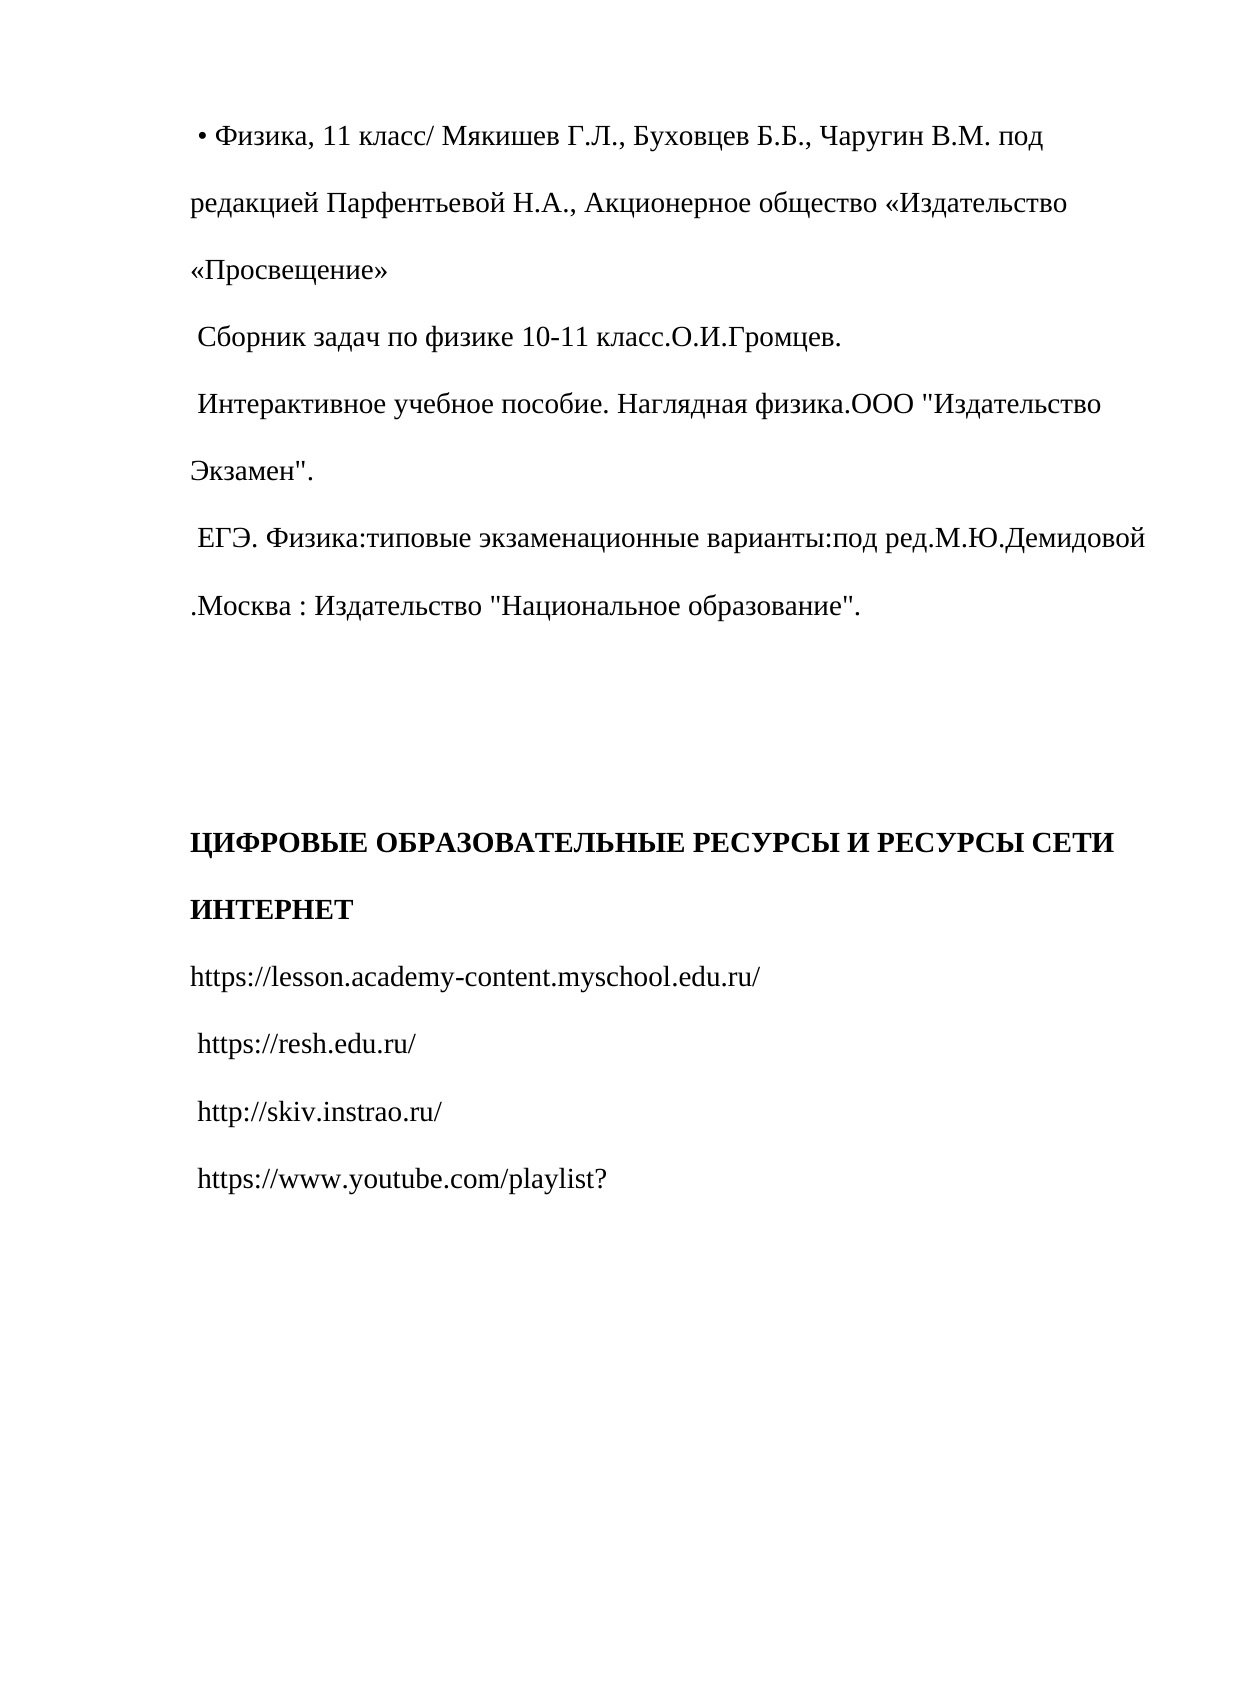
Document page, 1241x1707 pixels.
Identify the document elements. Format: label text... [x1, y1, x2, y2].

text ​​‌https://lesson.academy-content.myschool.edu.ru/ https://resh.edu.ru/ http://skiv.instrao.ru/ https://www.youtube.com/playlist? ‌​ [190, 959, 1152, 1261]
text ЦИФРОВЫЕ ОБРАЗОВАТЕЛЬНЫЕ РЕСУРСЫ И РЕСУРСЫ СЕТИ ИНТЕРНЕТ [190, 825, 1152, 926]
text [190, 118, 1152, 759]
